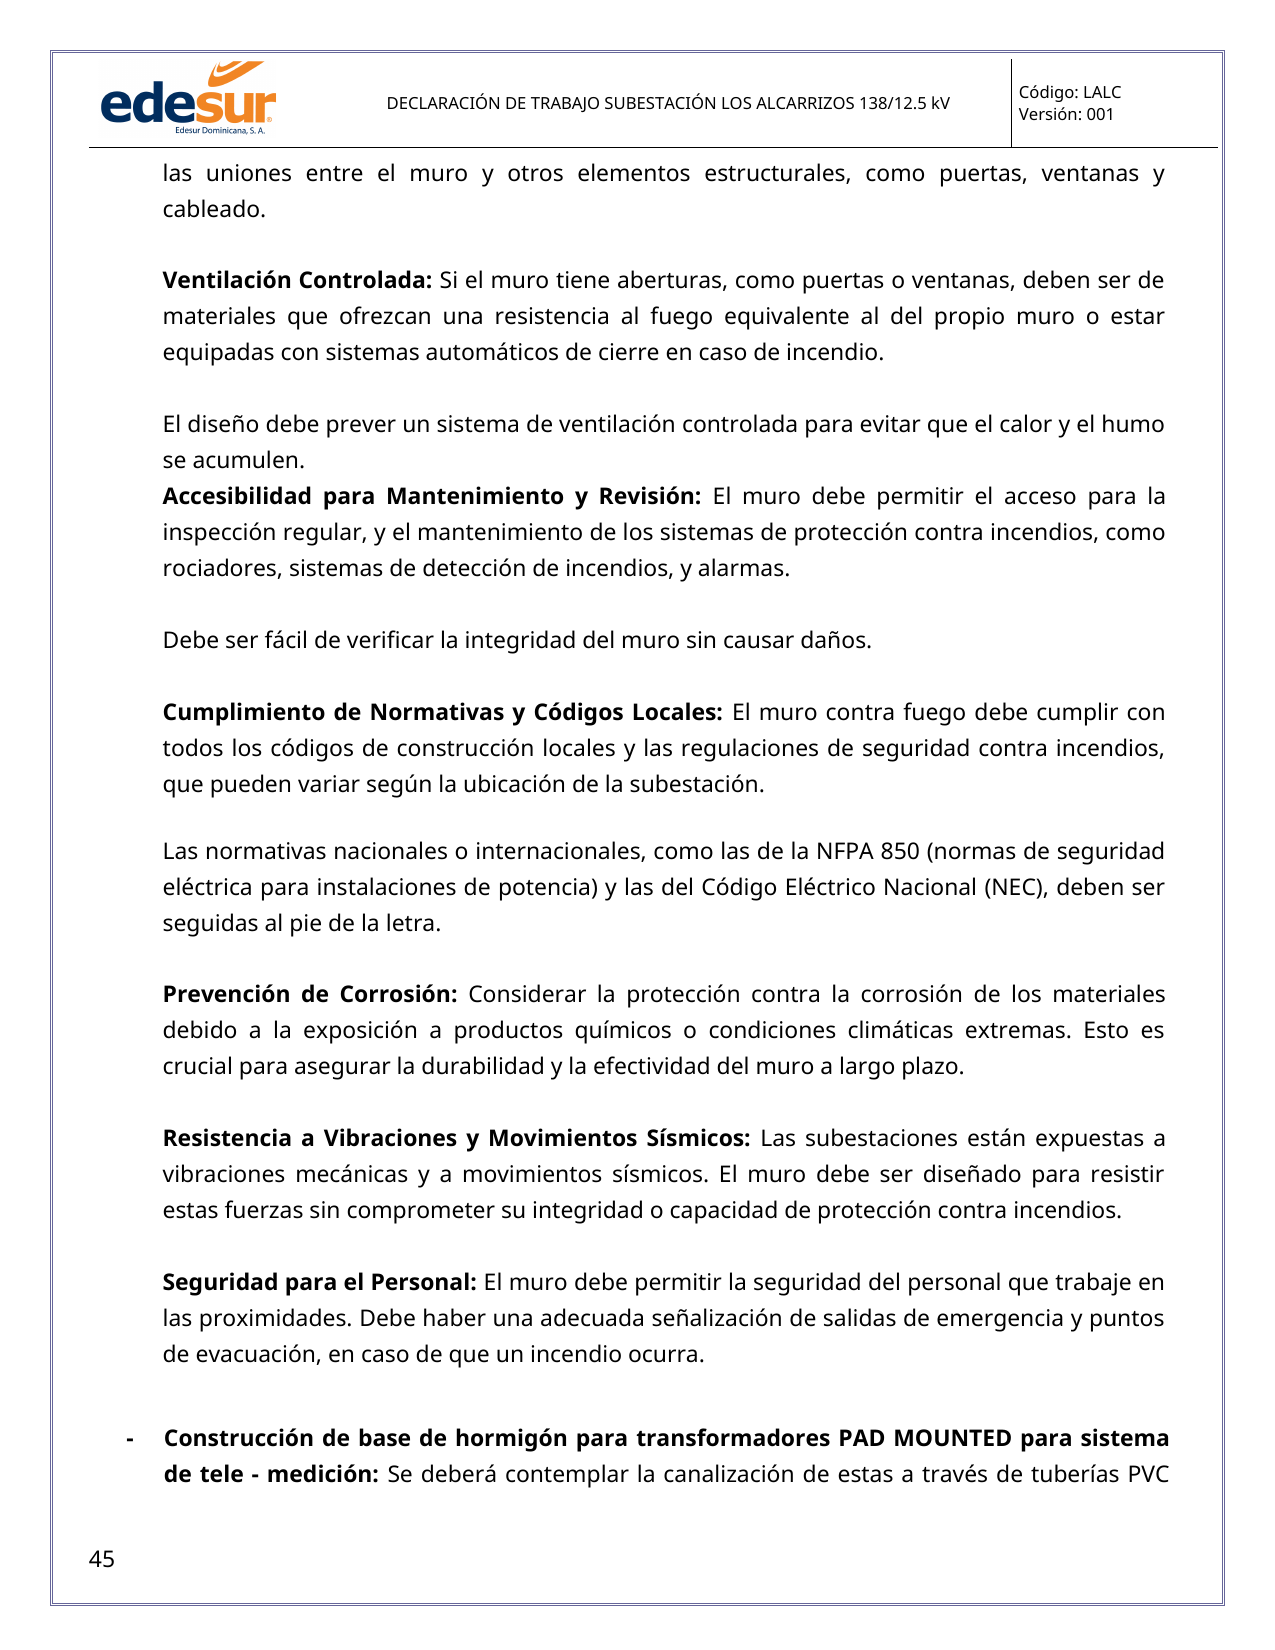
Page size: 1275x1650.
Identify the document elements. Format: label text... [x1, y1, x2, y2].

text Accesibilidad para Mantenimiento y Revisión: El muro debe permitir el acceso para la inspección regular, y el mantenimiento de los sistemas de protección contra incendios, como rociadores, sistemas de detección de incendios, y alarmas. [162, 480, 1166, 583]
text Cumplimiento de Normativas y Códigos Locales: El muro contra fuego debe cumplir con todos los códigos de construcción locales y las regulaciones de seguridad contra incendios, que pueden variar según la ubicación de la subestación. [162, 696, 1166, 799]
text Prevención de Corrosión: Considerar la protección contra la corrosión de los materiales debido a la exposición a productos químicos o condiciones climáticas extremas. Esto es crucial para asegurar la durabilidad y la efectividad del muro a largo plazo. [162, 978, 1166, 1082]
text El diseño debe prever un sistema de ventilación controlada para evitar que el calor y el humo se acumulen. [162, 408, 1166, 475]
picture [98, 59, 277, 138]
text Resistencia a Vibraciones y Movimientos Sísmicos: Las subestaciones están expuestas a vibraciones mecánicas y a movimientos sísmicos. El muro debe ser diseñado para resistir estas fuerzas sin comprometer su integridad o capacidad de protección contra incendios. [162, 1122, 1166, 1225]
text Las normativas nacionales o internacionales, como las de la NFPA 850 (normas de seguridad eléctrica para instalaciones de potencia) y las del Código Eléctrico Nacional (NEC), deben ser seguidas al pie de la letra. [162, 835, 1166, 938]
text Seguridad para el Personal: El muro debe permitir la seguridad del personal que trabaje en las proximidades. Debe haber una adecuada señalización de salidas de emergencia y puntos de evacuación, en caso de que un incendio ocurra. [162, 1266, 1166, 1369]
text Ventilación Controlada: Si el muro tiene aberturas, como puertas o ventanas, deben ser de materiales que ofrezcan una resistencia al fuego equivalente al del propio muro o estar equipadas con sistemas automáticos de cierre en caso de incendio. [162, 264, 1166, 367]
text Debe ser fácil de verificar la integridad del muro sin causar daños. [162, 624, 1166, 655]
